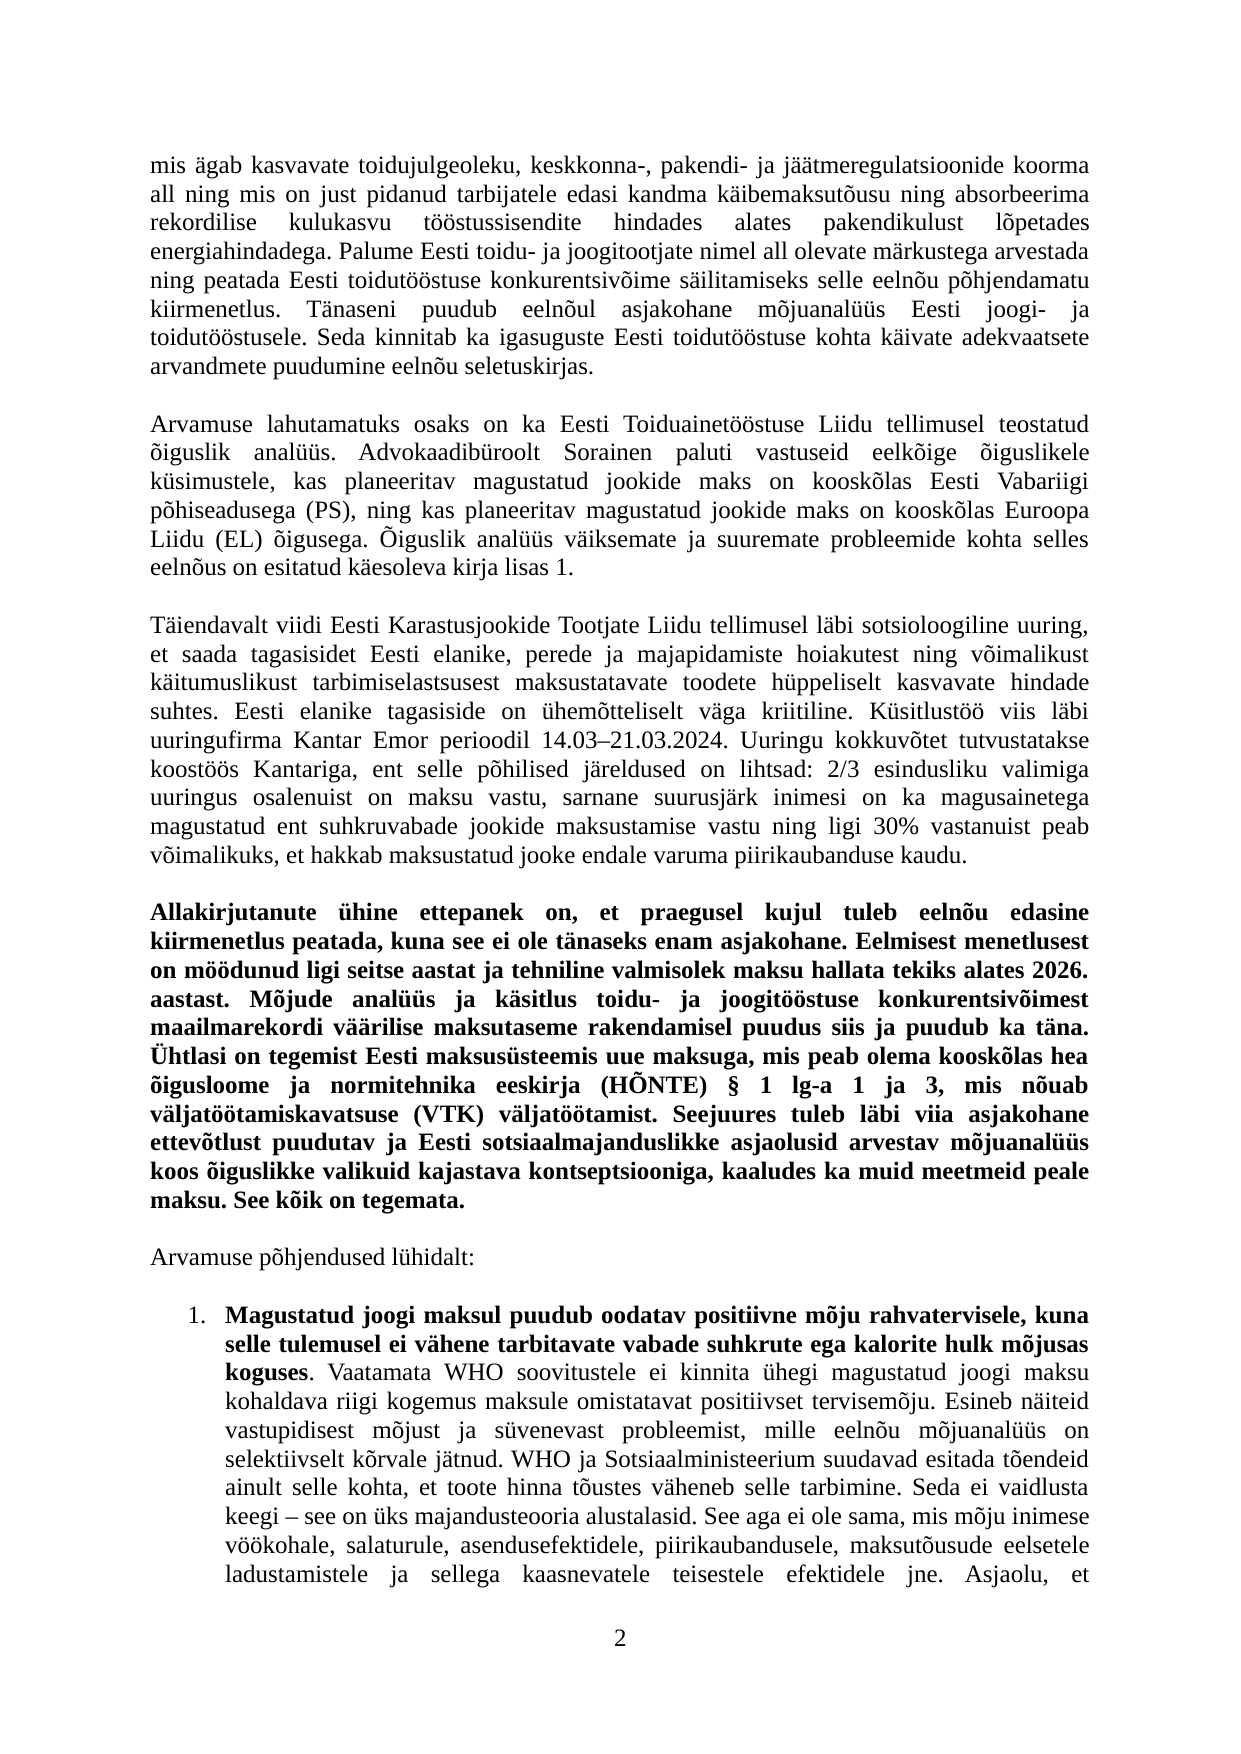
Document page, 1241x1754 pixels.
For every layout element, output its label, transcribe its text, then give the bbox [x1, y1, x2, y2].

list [187, 1300, 1090, 1587]
text Allakirjutanute ühine ettepanek on, et praegusel kujul tuleb eelnõu edasine kiirmenetlus peatada, kuna see ei ole tänaseks enam asjakohane. Eelmisest menetlusest on möödunud ligi seitse aastat ja tehniline valmisolek maksu hallata tekiks alates 2026. aastast. Mõjude analüüs ja käsitlus toidu- ja joogitööstuse konkurentsivõimest maailmarekordi väärilise maksutaseme rakendamisel puudus siis ja puudub ka täna. Ühtlasi on tegemist Eesti maksusüsteemis uue maksuga, mis peab olema kooskõlas hea õigusloome ja normitehnika eeskirja (HÕNTE) § 1 lg-a 1 ja 3, mis nõuab väljatöötamiskavatsuse (VTK) väljatöötamist. Seejuures tuleb läbi viia asjakohane ettevõtlust puudutav ja Eesti sotsiaalmajanduslikke asjaolusid arvestav mõjuanalüüs koos õiguslikke valikuid kajastava kontseptsiooniga, kaaludes ka muid meetmeid peale maksu. See kõik on tegemata. [150, 897, 1090, 1214]
text Arvamuse lahutamatuks osaks on ka Eesti Toiduainetööstuse Liidu tellimusel teostatud õiguslik analüüs. Advokaadibüroolt Sorainen paluti vastuseid eelkõige õiguslikele küsimustele, kas planeeritav magustatud jookide maks on kooskõlas Eesti Vabariigi põhiseadusega (PS), ning kas planeeritav magustatud jookide maks on kooskõlas Euroopa Liidu (EL) õigusega. Õiguslik analüüs väiksemate ja suuremate probleemide kohta selles eelnõus on esitatud käesoleva kirja lisas 1. [150, 409, 1090, 581]
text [150, 150, 1090, 380]
text Arvamuse põhjendused lühidalt: [150, 1242, 1090, 1271]
text Täiendavalt viidi Eesti Karastusjookide Tootjate Liidu tellimusel läbi sotsioloogiline uuring, et saada tagasisidet Eesti elanike, perede ja majapidamiste hoiakutest ning võimalikust käitumuslikust tarbimiselastsusest maksustatavate toodete hüppeliselt kasvavate hindade suhtes. Eesti elanike tagasiside on ühemõtteliselt väga kriitiline. Küsitlustöö viis läbi uuringufirma Kantar Emor perioodil 14.03–21.03.2024. Uuringu kokkuvõtet tutvustatakse koostöös Kantariga, ent selle põhilised järeldused on lihtsad: 2/3 esindusliku valimiga uuringus osalenuist on maksu vastu, sarnane suurusjärk inimesi on ka magusainetega magustatud ent suhkruvabade jookide maksustamise vastu ning ligi 30% vastanuist peab võimalikuks, et hakkab maksustatud jooke endale varuma piirikaubanduse kaudu. [150, 610, 1090, 869]
